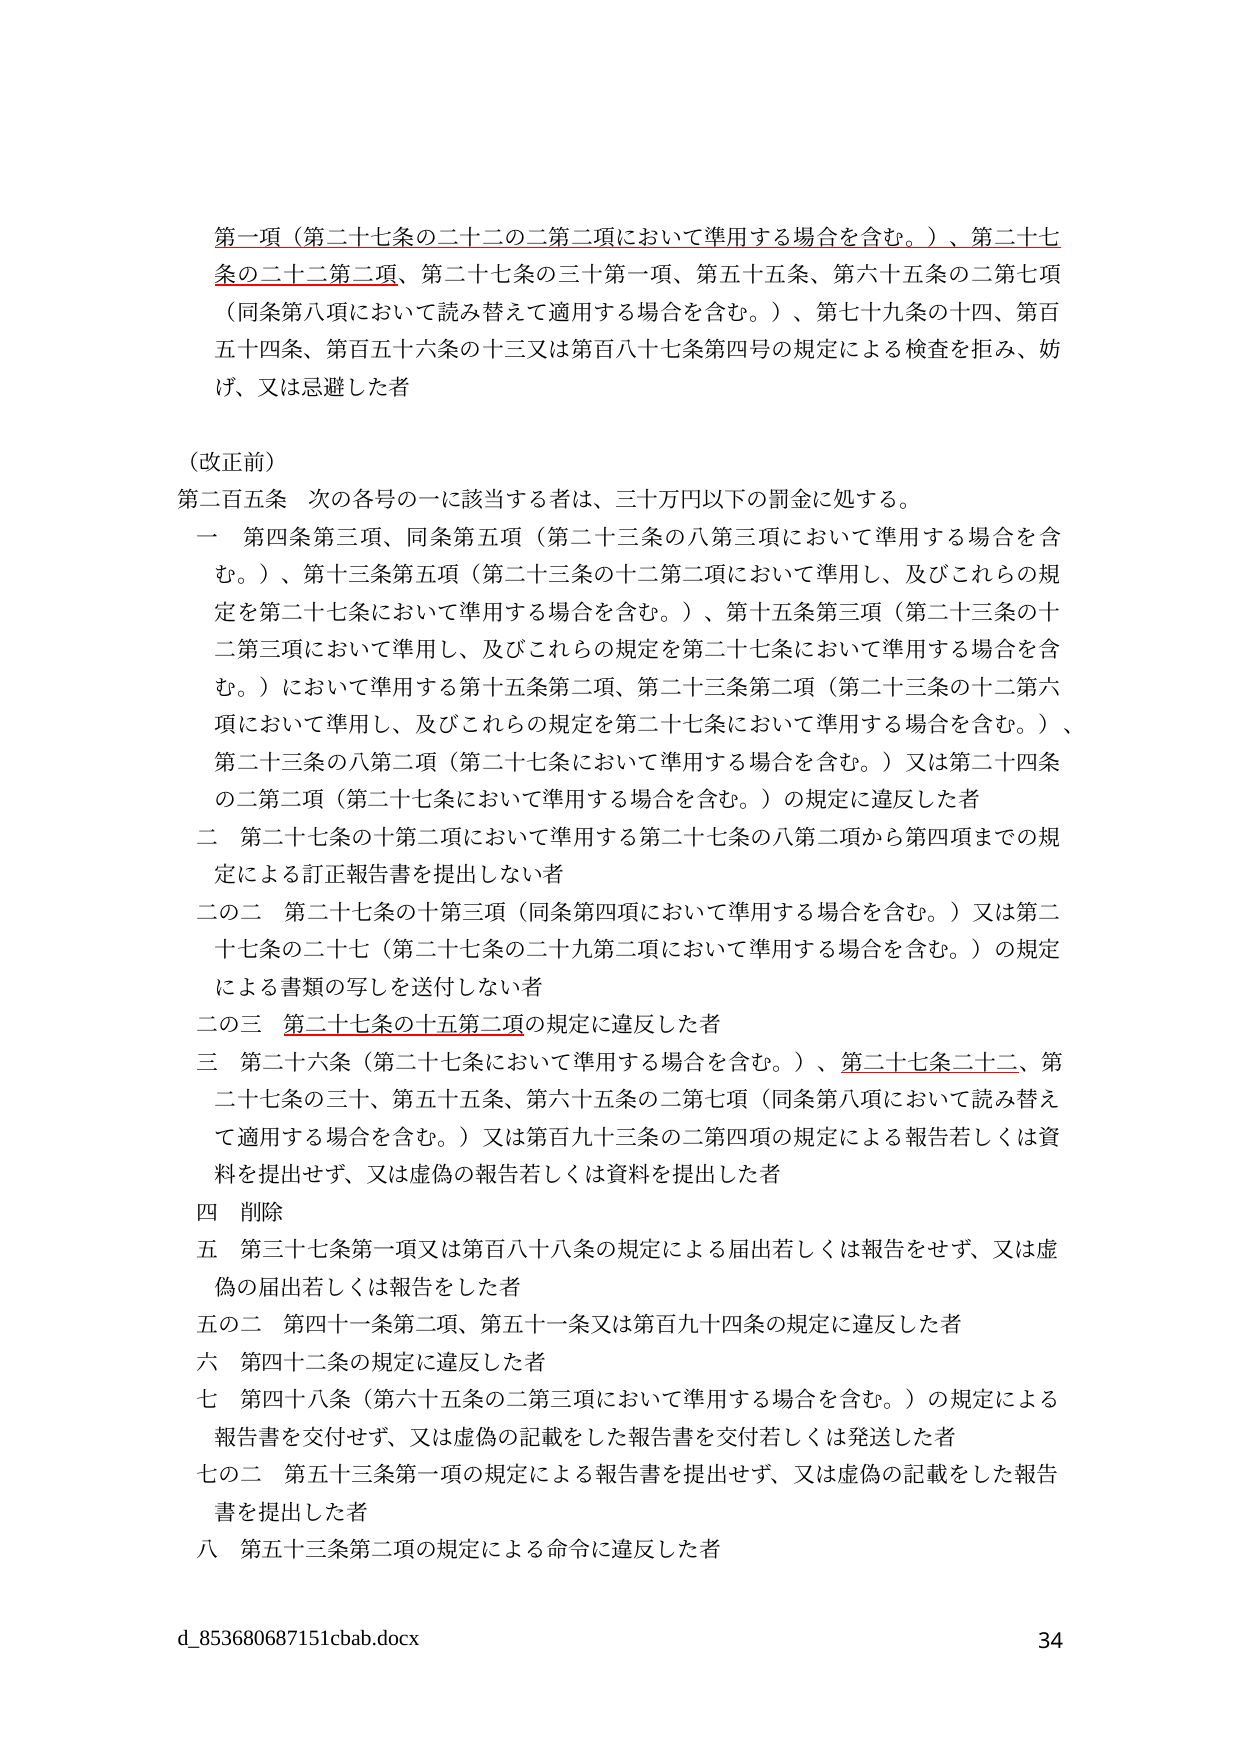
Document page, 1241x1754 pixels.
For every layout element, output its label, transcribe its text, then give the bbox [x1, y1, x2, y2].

text （改正前） [177, 442, 1063, 479]
text 五の二 第四十一条第二項、第五十一条又は第百九十四条の規定に違反した者 [196, 1304, 1063, 1342]
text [196, 217, 1063, 404]
text 二の三 第二十七条の十五第二項の規定に違反した者 [196, 1004, 1063, 1042]
text 七の二 第五十三条第一項の規定による報告書を提出せず、又は虚偽の記載をした報告書を提出した者 [196, 1454, 1063, 1529]
text 六 第四十二条の規定に違反した者 [196, 1342, 1063, 1379]
text 一 第四条第三項、同条第五項（第二十三条の八第三項において準用する場合を含む。）、第十三条第五項（第二十三条の十二第二項において準用し、及びこれらの規定を第二十七条において準用する場合を含む。）、第十五条第三項（第二十三条の十二第三項において準用し、及びこれらの規定を第二十七条において準用する場合を含む。）において準用する第十五条第二項、第二十三条第二項（第二十三条の十二第六項において準用し、及びこれらの規定を第二十七条において準用する場合を含む。）、第二十三条の八第二項（第二十七条において準用する場合を含む。）又は第二十四条の二第二項（第二十七条において準用する場合を含む。）の規定に違反した者 [196, 517, 1063, 817]
text 二の二 第二十七条の十第三項（同条第四項において準用する場合を含む。）又は第二十七条の二十七（第二十七条の二十九第二項において準用する場合を含む。）の規定による書類の写しを送付しない者 [196, 892, 1063, 1004]
text 三 第二十六条（第二十七条において準用する場合を含む。）、第二十七条二十二、第二十七条の三十、第五十五条、第六十五条の二第七項（同条第八項において読み替えて適用する場合を含む。）又は第百九十三条の二第四項の規定による報告若しくは資料を提出せず、又は虚偽の報告若しくは資料を提出した者 [196, 1042, 1063, 1192]
text 五 第三十七条第一項又は第百八十八条の規定による届出若しくは報告をせず、又は虚偽の届出若しくは報告をした者 [196, 1229, 1063, 1304]
text 八 第五十三条第二項の規定による命令に違反した者 [196, 1529, 1063, 1567]
text 二 第二十七条の十第二項において準用する第二十七条の八第二項から第四項までの規定による訂正報告書を提出しない者 [196, 817, 1063, 892]
text 七 第四十八条（第六十五条の二第三項において準用する場合を含む。）の規定による報告書を交付せず、又は虚偽の記載をした報告書を交付若しくは発送した者 [196, 1379, 1063, 1454]
text 第二百五条 次の各号の一に該当する者は、三十万円以下の罰金に処する。 [177, 479, 1063, 517]
text 四 削除 [196, 1192, 1063, 1229]
